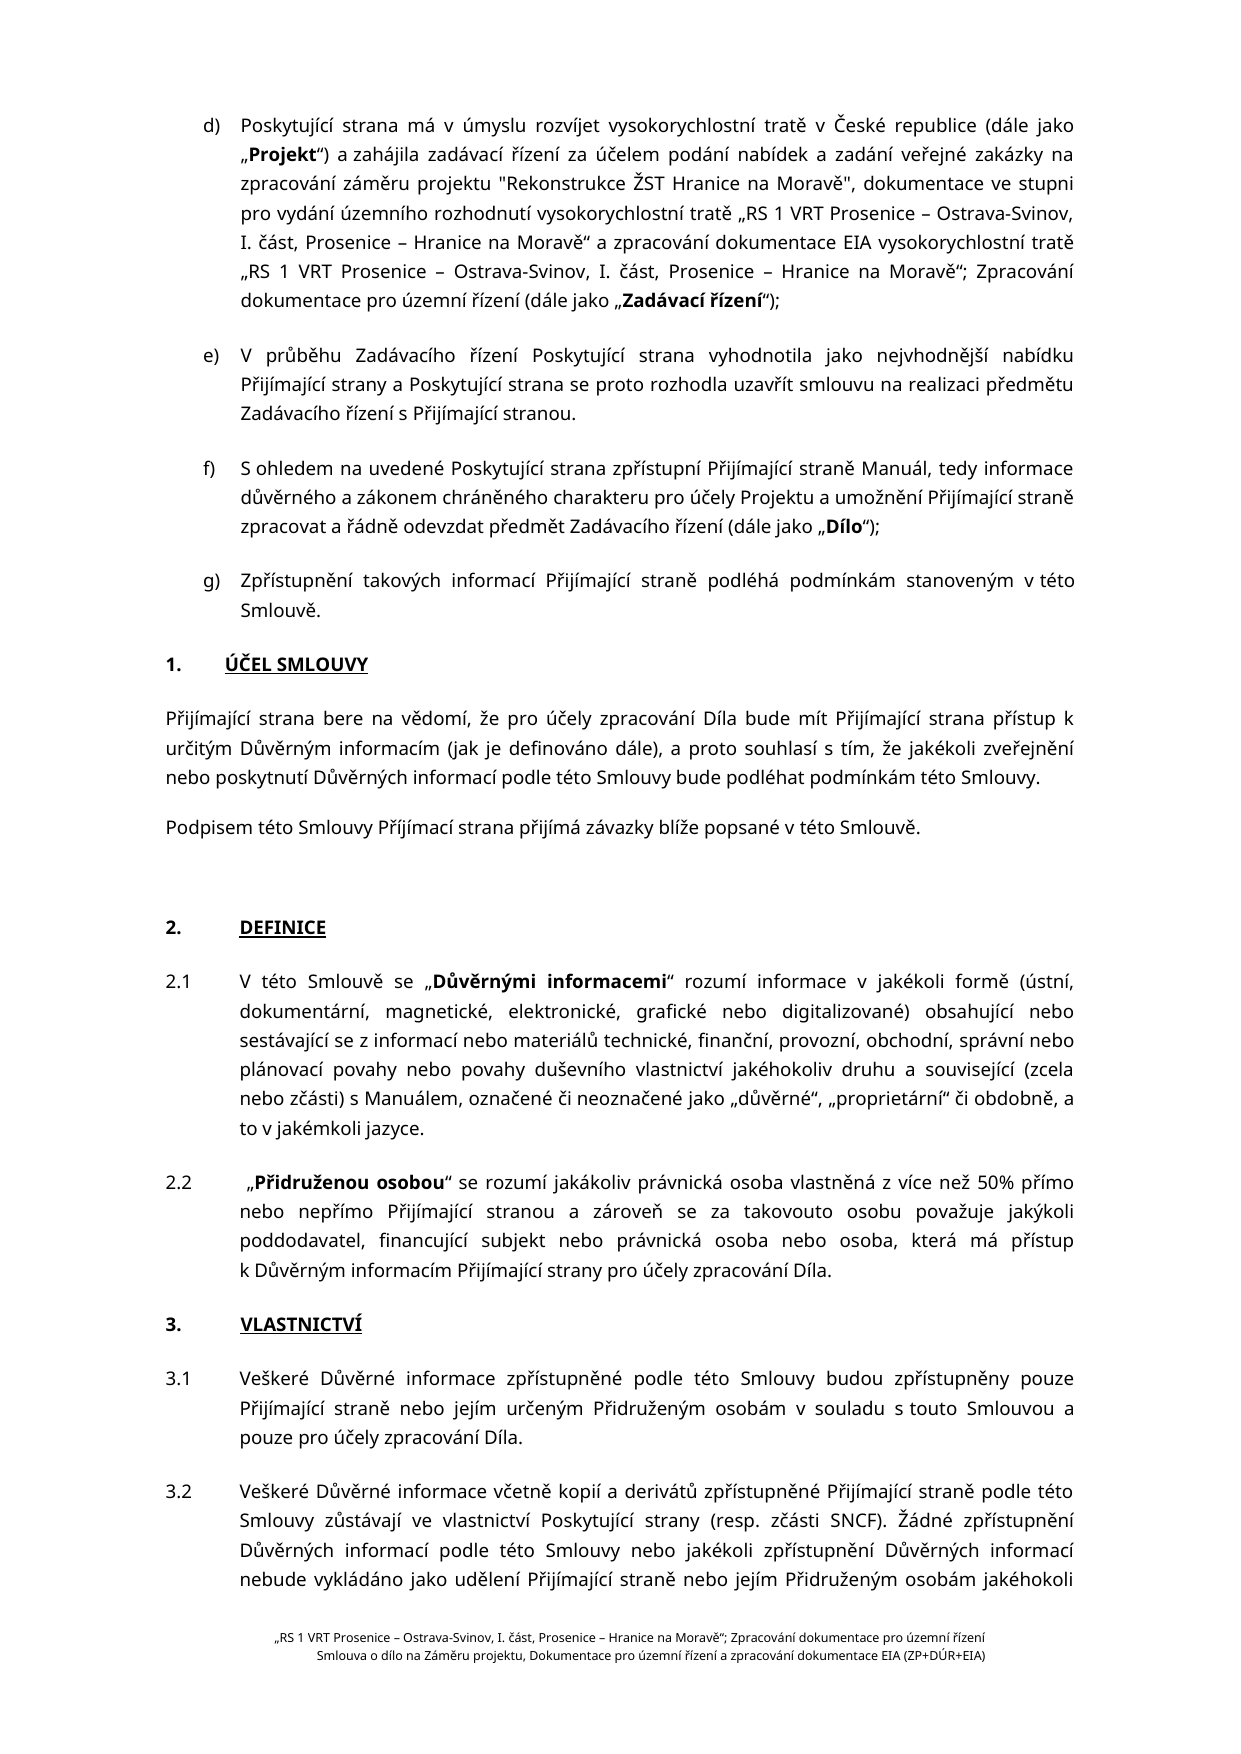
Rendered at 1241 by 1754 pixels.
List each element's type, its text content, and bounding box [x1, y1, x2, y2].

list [165, 1478, 1075, 1592]
list DEFINICE [165, 914, 1075, 940]
list Zpřístupnění takových informací Přijímající straně podléhá podmínkám stanoveným v této Smlouvě. [203, 568, 1075, 622]
list VLASTNICTVÍ [165, 1311, 1075, 1337]
list V průběhu Zadávacího řízení Poskytující strana vyhodnotila jako nejvhodnější nabídku Přijímající strany a Poskytující strana se proto rozhodla uzavřít smlouvu na realizaci předmětu Zadávacího řízení s Přijímající stranou. [203, 342, 1075, 426]
list Veškeré Důvěrné informace zpřístupněné podle této Smlouvy budou zpřístupněny pouze Přijímající straně nebo jejím určeným Přidruženým osobám v souladu s touto Smlouvou a pouze pro účely zpracování Díla. [165, 1366, 1075, 1450]
text Podpisem této Smlouvy Příjímací strana přijímá závazky blíže popsané v této Smlouvě. [165, 814, 1075, 840]
list Poskytující strana má v úmyslu rozvíjet vysokorychlostní tratě v České republice (dále jako „Projekt“) a zahájila zadávací řízení za účelem podání nabídek a zadání veřejné zakázky na zpracování záměru projektu "Rekonstrukce ŽST Hranice na Moravě", dokumentace ve stupni pro vydání územního rozhodnutí vysokorychlostní tratě „RS 1 VRT Prosenice – Ostrava-Svinov, I. část, Prosenice – Hranice na Moravě“ a zpracování dokumentace EIA vysokorychlostní tratě „RS 1 VRT Prosenice – Ostrava-Svinov, I. část, Prosenice – Hranice na Moravě“; Zpracování dokumentace pro územní řízení (dále jako „Zadávací řízení“); [203, 112, 1075, 313]
list S ohledem na uvedené Poskytující strana zpřístupní Přijímající straně Manuál, tedy informace důvěrného a zákonem chráněného charakteru pro účely Projektu a umožnění Přijímající straně zpracovat a řádně odevzdat předmět Zadávacího řízení (dále jako „Dílo“); [203, 455, 1075, 539]
list ÚČEL SMLOUVY [165, 651, 1075, 677]
list V této Smlouvě se „Důvěrnými informacemi“ rozumí informace v jakékoli formě (ústní, dokumentární, magnetické, elektronické, grafické nebo digitalizované) obsahující nebo sestávající se z informací nebo materiálů technické, finanční, provozní, obchodní, správní nebo plánovací povahy nebo povahy duševního vlastnictví jakéhokoliv druhu a související (zcela nebo zčásti) s Manuálem, označené či neoznačené jako „důvěrné“, „proprietární“ či obdobně, a to v jakémkoli jazyce. [165, 969, 1075, 1141]
list „Přidruženou osobou“ se rozumí jakákoliv právnická osoba vlastněná z více než 50% přímo nebo nepřímo Přijímající stranou a zároveň se za takovouto osobu považuje jakýkoli poddodavatel, financující subjekt nebo právnická osoba nebo osoba, která má přístup k Důvěrným informacím Přijímající strany pro účely zpracování Díla. [165, 1169, 1075, 1283]
text Přijímající strana bere na vědomí, že pro účely zpracování Díla bude mít Přijímající strana přístup k určitým Důvěrným informacím (jak je definováno dále), a proto souhlasí s tím, že jakékoli zveřejnění nebo poskytnutí Důvěrných informací podle této Smlouvy bude podléhat podmínkám této Smlouvy. [165, 706, 1075, 789]
